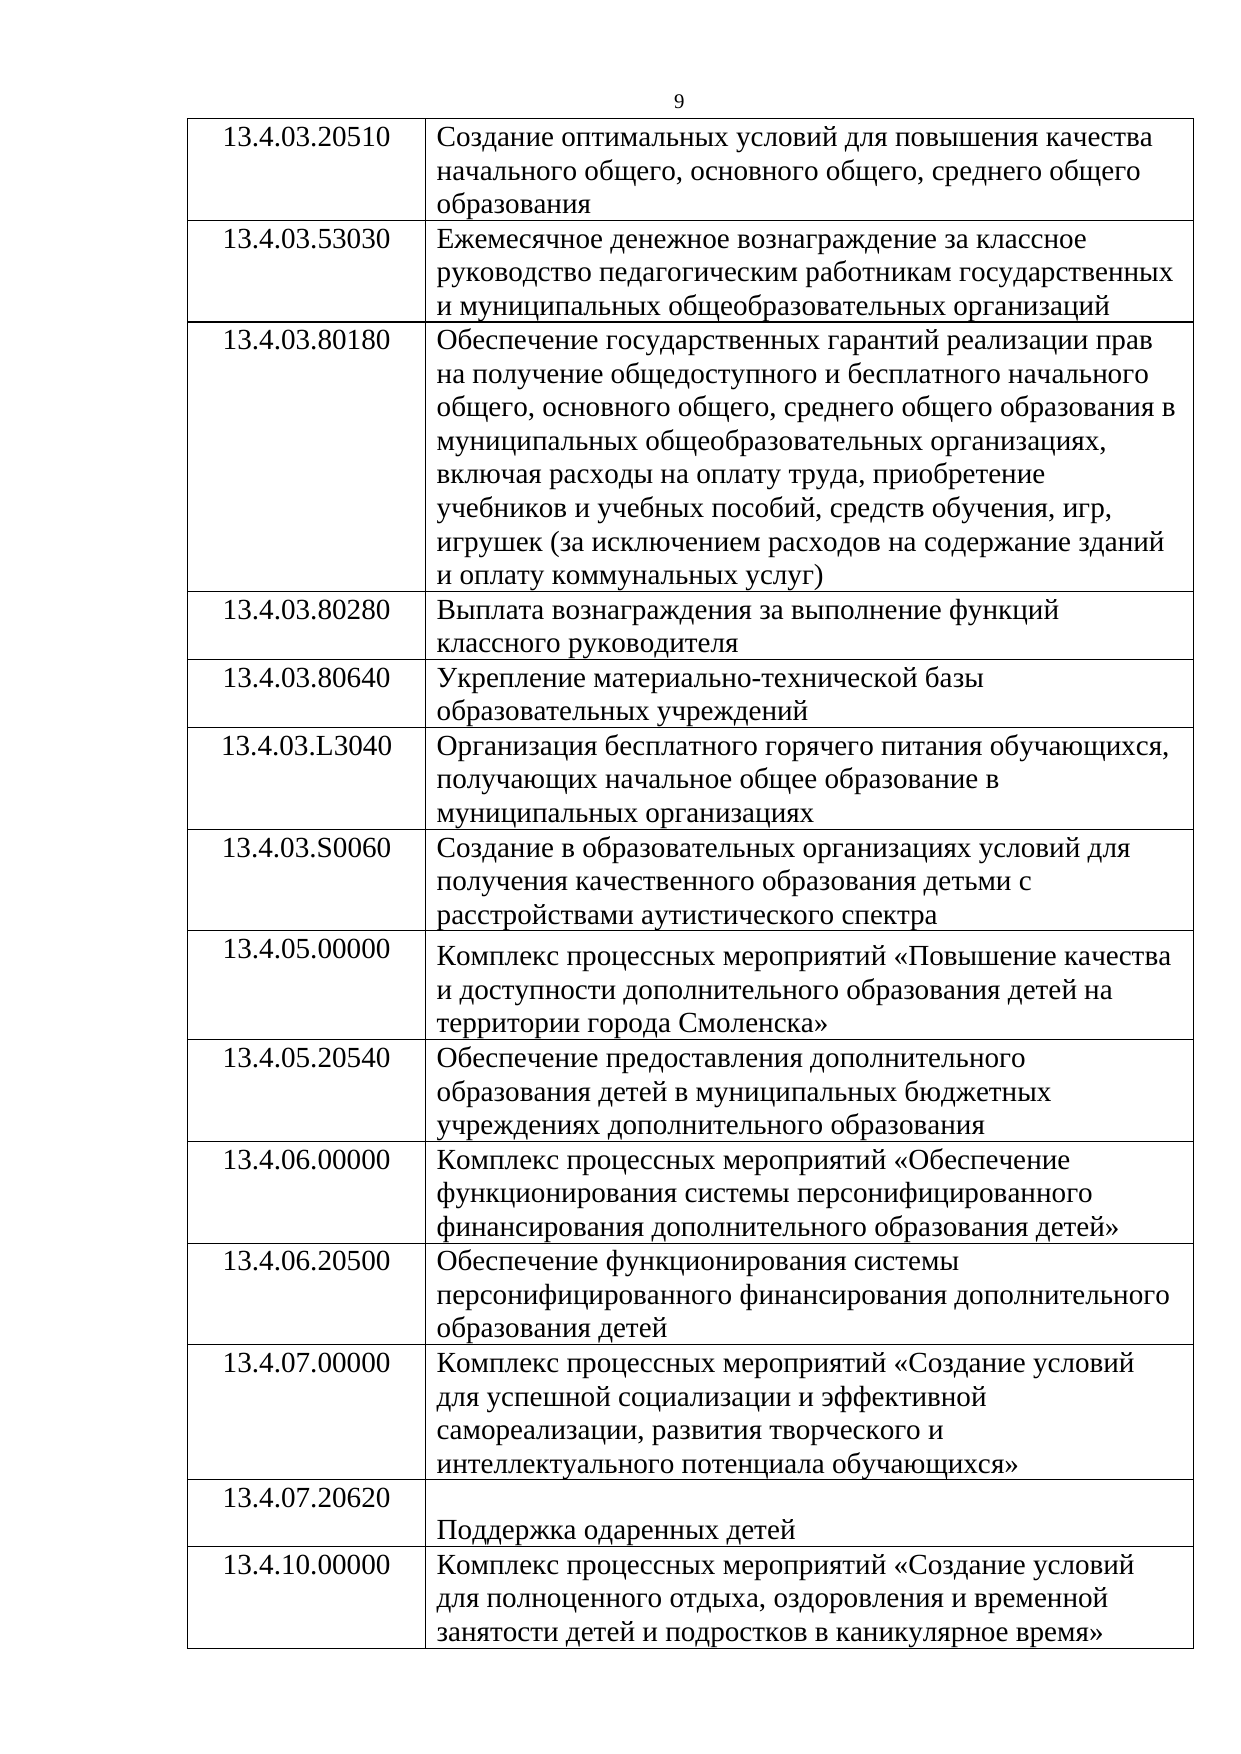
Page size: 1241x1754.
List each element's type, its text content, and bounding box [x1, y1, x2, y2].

table_cell Выплата вознаграждения за выполнение функций классного руководителя [426, 592, 1193, 659]
table_cell Создание в образовательных организациях условий для получения качественного образования детьми с расстройствами аутистического спектра [426, 830, 1193, 930]
table_cell Укрепление материально-технической базы образовательных учреждений [426, 660, 1193, 727]
table_cell 13.4.05.20540 [188, 1040, 425, 1141]
table_cell Обеспечение государственных гарантий реализации прав на получение общедоступного и бесплатного начального общего, основного общего, среднего общего образования в муниципальных общеобразовательных организациях, включая расходы на оплату труда, приобретение учебников и учебных пособий, средств обучения, игр, игрушек (за исключением расходов на содержание зданий и оплату коммунальных услуг) [426, 323, 1193, 591]
table_cell 13.4.03.S0060 [188, 830, 425, 930]
table_cell 13.4.03.80180 [188, 323, 425, 591]
table_cell Комплекс процессных мероприятий «Повышение качества и доступности дополнительного образования детей на территории города Смоленска» [426, 931, 1193, 1039]
table_cell 13.4.10.00000 [188, 1547, 425, 1647]
table_cell 13.4.05.00000 [188, 931, 425, 1039]
table_cell 13.4.03.L3040 [188, 728, 425, 829]
table_cell 13.4.03.20510 [188, 119, 425, 220]
table_cell Комплекс процессных мероприятий «Создание условий для полноценного отдыха, оздоровления и временной занятости детей и подростков в каникулярное время» [426, 1547, 1193, 1647]
table_cell 13.4.06.00000 [188, 1142, 425, 1242]
table_cell Обеспечение предоставления дополнительного образования детей в муниципальных бюджетных учреждениях дополнительного образования [426, 1040, 1193, 1141]
table_cell 13.4.03.53030 [188, 221, 425, 321]
table_cell Комплекс процессных мероприятий «Обеспечение функционирования системы персонифицированного финансирования дополнительного образования детей» [426, 1142, 1193, 1242]
table_cell 13.4.06.20500 [188, 1244, 425, 1344]
table_cell 13.4.07.00000 [188, 1345, 425, 1479]
table_cell Организация бесплатного горячего питания обучающихся, получающих начальное общее образование в муниципальных организациях [426, 728, 1193, 829]
table_cell Обеспечение функционирования системы персонифицированного финансирования дополнительного образования детей [426, 1244, 1193, 1344]
table_cell 13.4.03.80280 [188, 592, 425, 659]
table_cell 13.4.07.20620 [188, 1480, 425, 1546]
table_cell 13.4.03.80640 [188, 660, 425, 727]
table_cell Поддержка одаренных детей [426, 1480, 1193, 1546]
table_cell Ежемесячное денежное вознаграждение за классное руководство педагогическим работникам государственных и муниципальных общеобразовательных организаций [426, 221, 1193, 321]
table_cell Комплекс процессных мероприятий «Создание условий для успешной социализации и эффективной самореализации, развития творческого и интеллектуального потенциала обучающихся» [426, 1345, 1193, 1479]
table_cell Создание оптимальных условий для повышения качества начального общего, основного общего, среднего общего образования [426, 119, 1193, 220]
